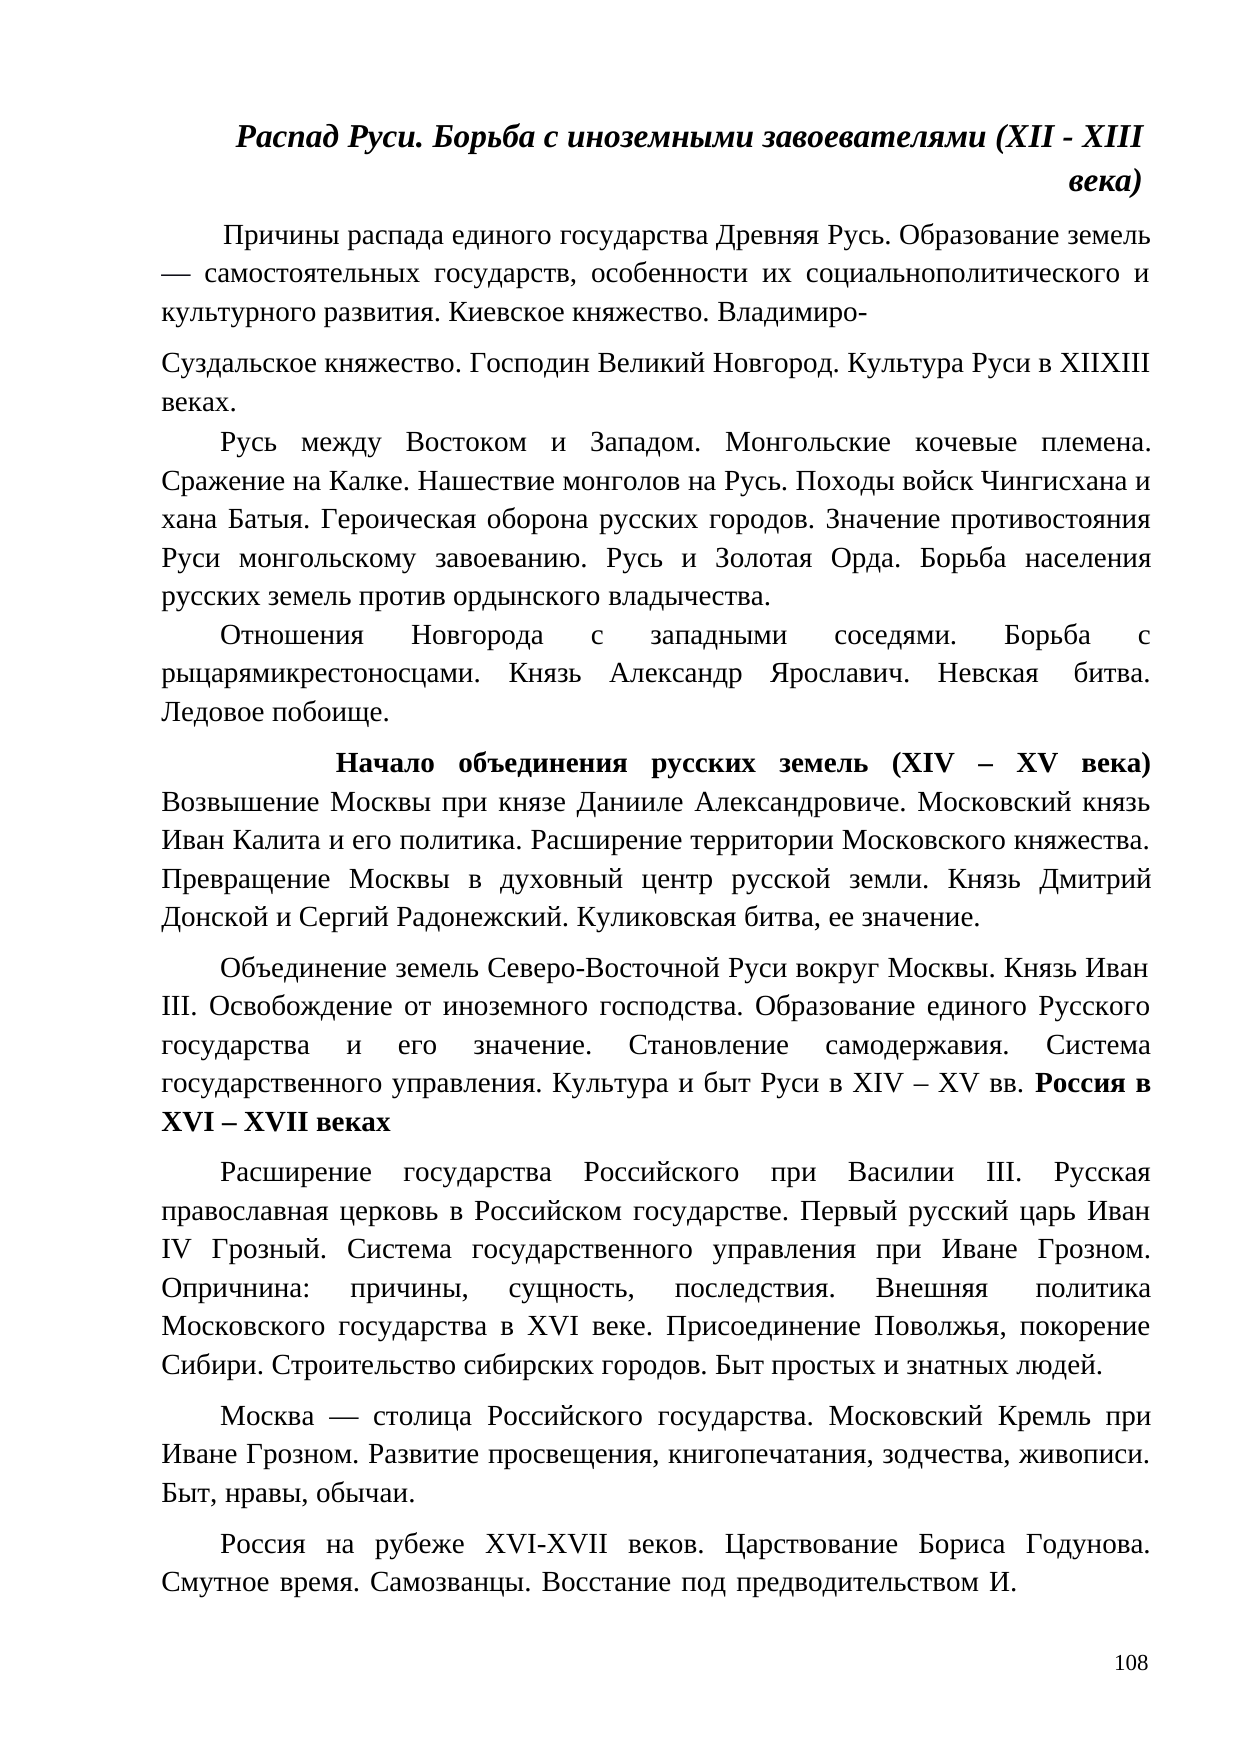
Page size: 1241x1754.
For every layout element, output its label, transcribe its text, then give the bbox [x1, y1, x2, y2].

text Москва ― столица Российского государства. Московский Кремль при Иване Грозном. Развитие просвещения, книгопечатания, зодчества, живописи. Быт, нравы, обычаи. [161, 1398, 1151, 1508]
text Суздальское княжество. Господин Великий Новгород. Культура Руси в XIIXIII веках. [161, 345, 1151, 417]
text Объединение земель Северо-Восточной Руси вокруг Москвы. Князь Иван [220, 950, 1180, 983]
text Русь между Востоком и Западом. Монгольские кочевые племена. Сражение на Калке. Нашествие монголов на Русь. Походы войск Чингисхана и хана Батыя. Героическая оборона русских городов. Значение противостояния Руси монгольскому завоеванию. Русь и Золотая Орда. Борьба населения русских земель против ордынского владычества. [161, 424, 1151, 612]
text Отношения Новгорода с западными соседями. Борьба с рыцарямикрестоносцами. Князь Александр Ярославич. Невская битва. Ледовое побоище. [161, 617, 1151, 727]
text Расширение государства Российского при Василии III. Русская православная церковь в Российском государстве. Первый русский царь Иван IV Грозный. Система государственного управления при Иване Грозном. Опричнина: причины, сущность, последствия. Внешняя политика Московского государства в XVI веке. Присоединение Поволжья, покорение Сибири. Строительство сибирских городов. Быт простых и знатных людей. [161, 1154, 1151, 1380]
text Причины распада единого государства Древняя Русь. Образование земель [35, 217, 1151, 251]
text Распад Руси. Борьба с иноземными завоевателями (XII - XIII [35, 116, 1143, 154]
text Начало объединения русских земель (XIV – XV века) Возвышение Москвы при князе Данииле Александровиче. Московский князь Иван Калита и его политика. Расширение территории Московского княжества. Превращение Москвы в духовный центр русской земли. Князь Дмитрий Донской и Сергий Радонежский. Куликовская битва, ее значение. [161, 745, 1151, 933]
text Россия на рубеже XVI-XVII веков. Царствование Бориса Годунова. Смутное время. Самозванцы. Восстание под предводительством И. [161, 1526, 1151, 1598]
text века) [35, 160, 1143, 198]
text — самостоятельных государств, особенности их социальнополитического и культурного развития. Киевское княжество. Владимиро- [161, 256, 1151, 328]
text III. Освобождение от иноземного господства. Образование единого Русского государства и его значение. Становление самодержавия. Система государственного управления. Культура и быт Руси в XIV – XV вв. Россия в XVI – XVII веках [161, 988, 1151, 1138]
